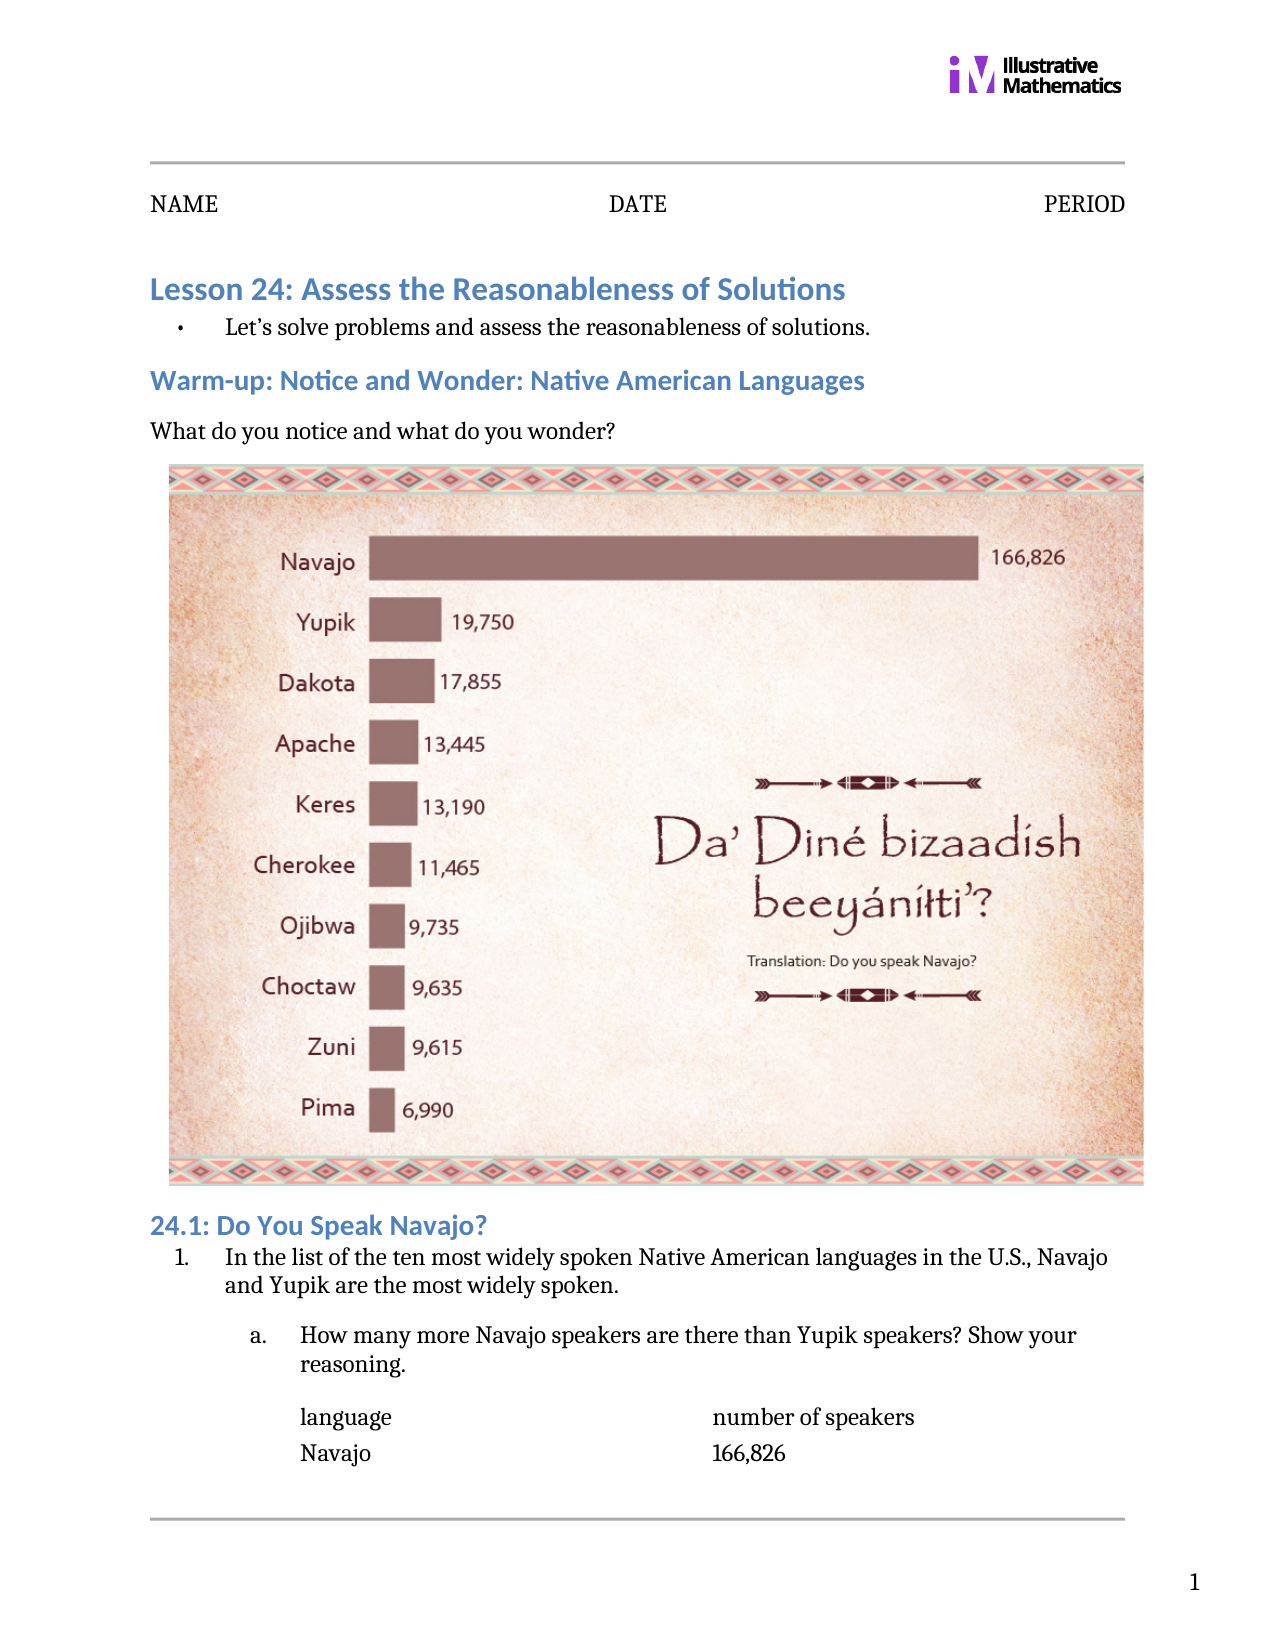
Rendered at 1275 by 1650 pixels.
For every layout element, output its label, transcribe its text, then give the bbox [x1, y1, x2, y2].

text What do you notice and what do you wonder? [150, 417, 1125, 446]
list How many more Navajo speakers are there than Yupik speakers? Show your reasoning. [250, 1321, 1125, 1378]
picture [949, 55, 1121, 93]
table_cell Navajo [139, 1435, 551, 1472]
subtitle Warm-up: Notice and Wonder: Native American Languages [150, 362, 1125, 398]
table_header language [139, 1399, 551, 1435]
table_header number of speakers [551, 1399, 964, 1435]
subtitle 24.1: Do You Speak Navajo? [150, 1207, 1125, 1242]
list Let’s solve problems and assess the reasonableness of solutions. [175, 313, 1125, 342]
list In the list of the ten most widely spoken Native American languages in the U.S., Navajo and Yupik are the most widely spoken. [175, 1242, 1125, 1300]
picture [168, 464, 1144, 1186]
table_cell 166,826 [551, 1435, 964, 1472]
subtitle Lesson 24: Assess the Reasonableness of Solutions [150, 268, 1125, 309]
